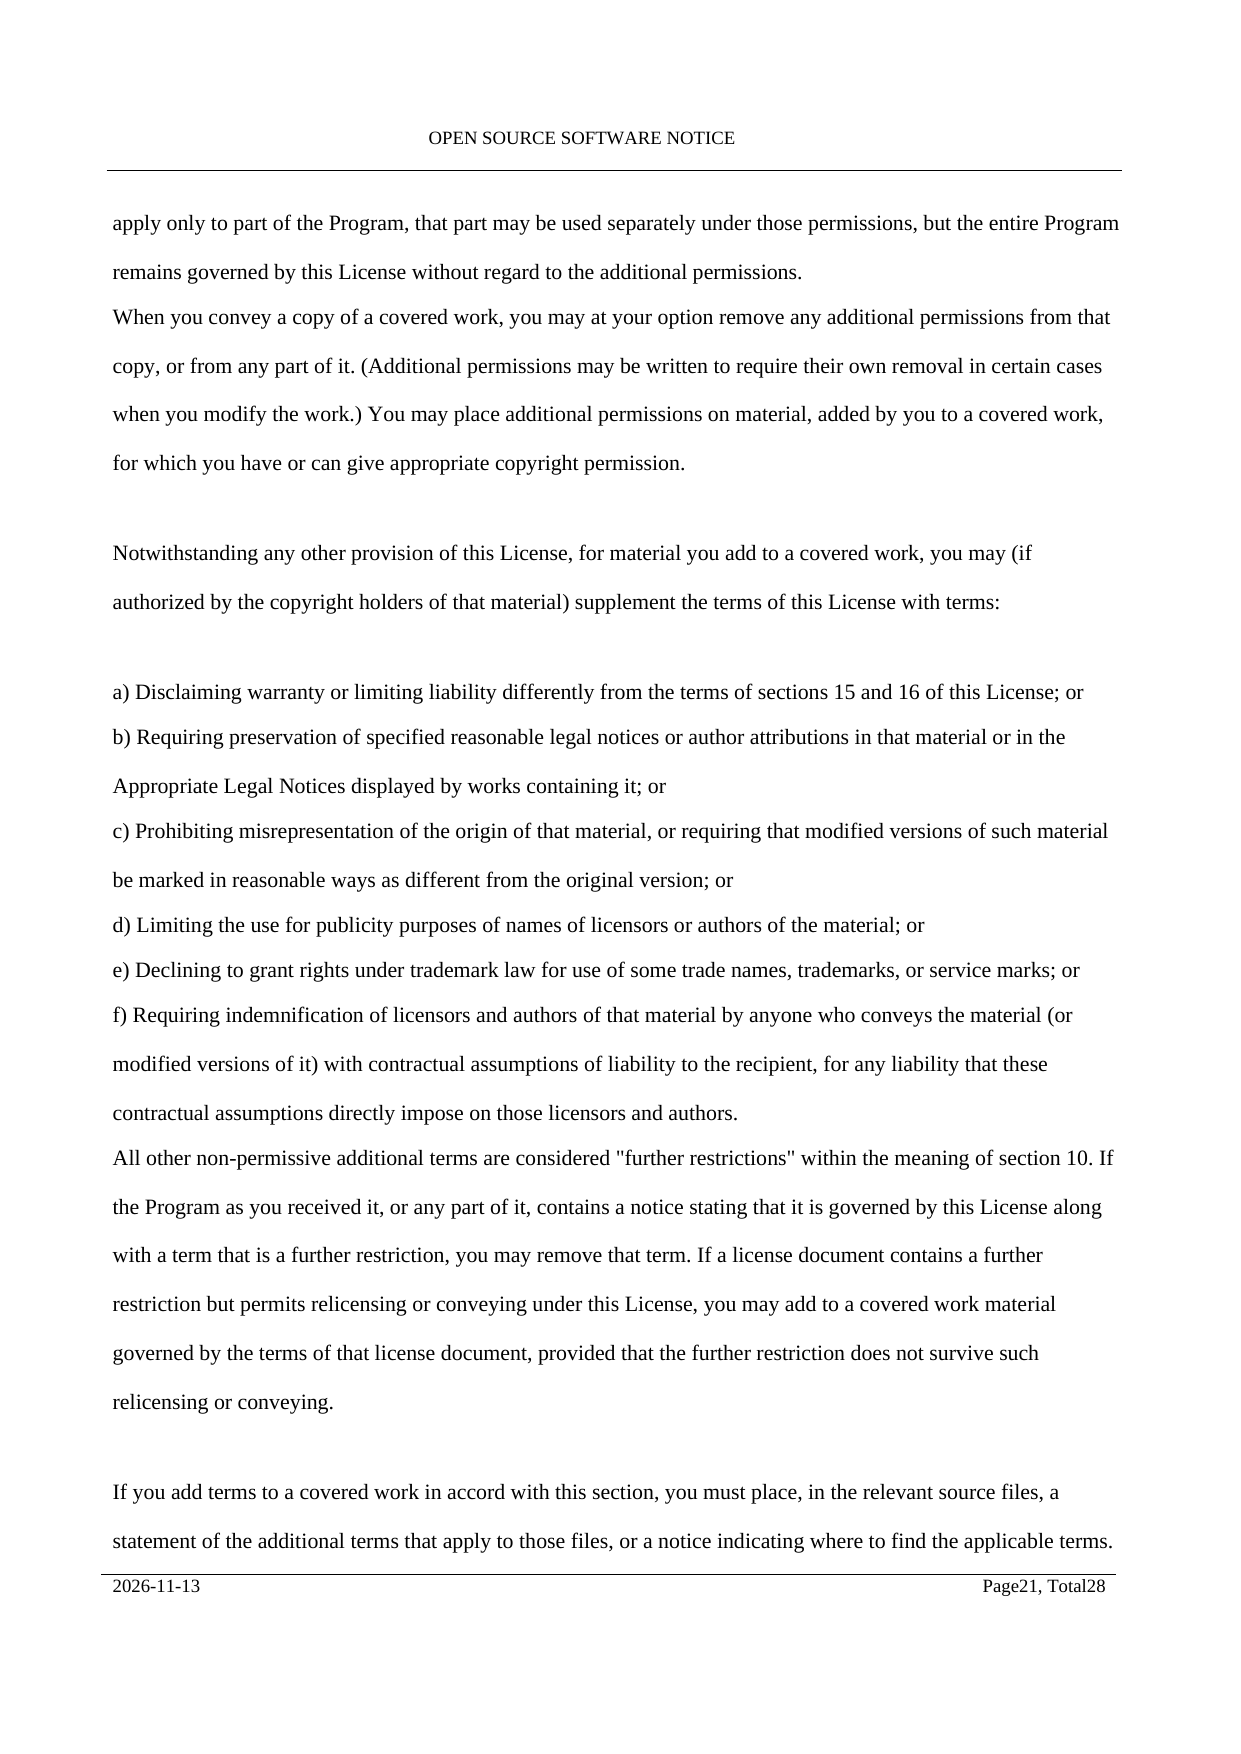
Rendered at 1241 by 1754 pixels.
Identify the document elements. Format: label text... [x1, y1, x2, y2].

text b) Requiring preservation of specified reasonable legal notices or author attributions in that material or in the Appropriate Legal Notices displayed by works containing it; or [112, 721, 1128, 802]
text f) Requiring indemnification of licensors and authors of that material by anyone who conveys the material (or modified versions of it) with contractual assumptions of liability to the recipient, for any liability that these contractual assumptions directly impose on those licensors and authors. [112, 999, 1128, 1129]
text d) Limiting the use for publicity purposes of names of licensors or authors of the material; or [112, 908, 1128, 941]
text a) Disclaiming warranty or limiting liability differently from the terms of sections 15 and 16 of this License; or [112, 676, 1128, 708]
text e) Declining to grant rights under trademark law for use of some trade names, trademarks, or service marks; or [112, 953, 1128, 986]
text If you add terms to a covered work in accord with this section, you must place, in the relevant source files, a statement of the additional terms that apply to those files, or a notice indicating where to find the applicable terms. [112, 1475, 1128, 1556]
text Notwithstanding any other provision of this License, for material you add to a covered work, you may (if authorized by the copyright holders of that material) supplement the terms of this License with terms: [112, 537, 1128, 618]
text All other non-permissive additional terms are considered "further restrictions" within the meaning of section 10. If the Program as you received it, or any part of it, contains a notice stating that it is governed by this License along with a term that is a further restriction, you may remove that term. If a license document contains a further restriction but permits relicensing or conveying under this License, you may add to a covered work material governed by the terms of that license document, provided that the further restriction does not survive such relicensing or conveying. [112, 1141, 1128, 1417]
text When you convey a copy of a covered work, you may at your option remove any additional permissions from that copy, or from any part of it. (Additional permissions may be written to require their own removal in certain cases when you modify the work.) You may place additional permissions on material, added by you to a covered work, for which you have or can give appropriate copyright permission. [112, 300, 1128, 479]
text c) Prohibiting misrepresentation of the origin of that material, or requiring that modified versions of such material be marked in reasonable ways as different from the original version; or [112, 814, 1128, 896]
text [112, 206, 1128, 288]
